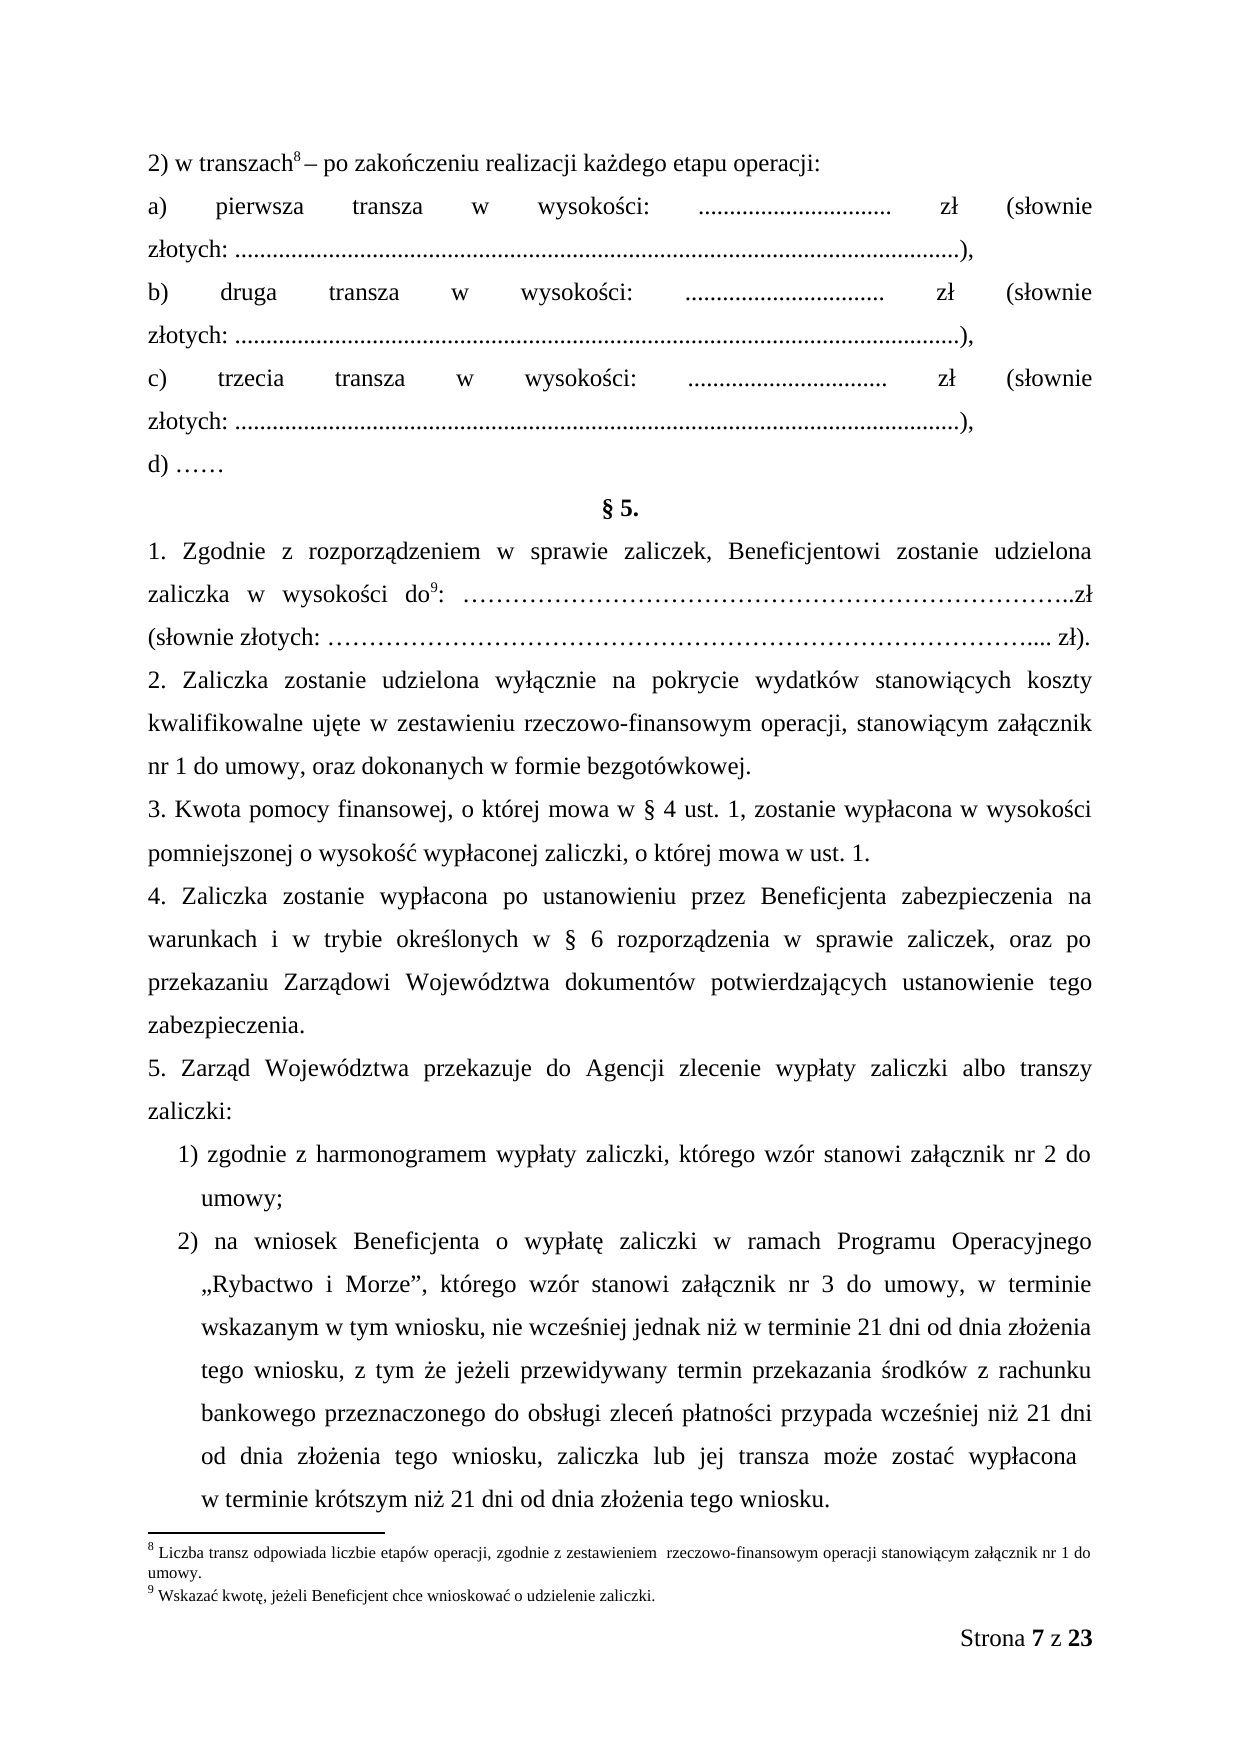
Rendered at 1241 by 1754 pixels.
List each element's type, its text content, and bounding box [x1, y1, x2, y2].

text c) trzecia transza w wysokości: ................................ zł (słownie złotych: ....................................................................................................................), [148, 363, 1093, 435]
text 2) na wniosek Beneficjenta o wypłatę zaliczki w ramach Programu Operacyjnego „Rybactwo i Morze”, którego wzór stanowi załącznik nr 3 do umowy, w terminie wskazanym w tym wniosku, nie wcześniej jednak niż w terminie 21 dni od dnia złożenia tego wniosku, z tym że jeżeli przewidywany termin przekazania środków z rachunku bankowego przeznaczonego do obsługi zleceń płatności przypada wcześniej niż 21 dni od dnia złożenia tego wniosku, zaliczka lub jej transza może zostać wypłacona w terminie krótszym niż 21 dni od dnia złożenia tego wniosku. [177, 1226, 1093, 1513]
text 1) zgodnie z harmonogramem wypłaty zaliczki, którego wzór stanowi załącznik nr 2 do umowy; [177, 1139, 1093, 1211]
text 2. Zaliczka zostanie udzielona wyłącznie na pokrycie wydatków stanowiących koszty kwalifikowalne ujęte w zestawieniu rzeczowo-finansowym operacji, stanowiącym załącznik nr 1 do umowy, oraz dokonanych w formie bezgotówkowej. [148, 665, 1093, 780]
text d) …… [148, 449, 1093, 478]
text 5. Zarząd Województwa przekazuje do Agencji zlecenie wypłaty zaliczki albo transzy zaliczki: [148, 1053, 1093, 1125]
text 2) w transzach – po zakończeniu realizacji każdego etapu operacji: [148, 148, 1093, 176]
text a) pierwsza transza w wysokości: ............................... zł (słownie złotych: ....................................................................................................................), [148, 191, 1093, 263]
text 3. Kwota pomocy finansowej, o której mowa w § 4 ust. 1, zostanie wypłacona w wysokości pomniejszonej o wysokość wypłaconej zaliczki, o której mowa w ust. 1. [148, 794, 1093, 866]
text 4. Zaliczka zostanie wypłacona po ustanowieniu przez Beneficjenta zabezpieczenia na warunkach i w trybie określonych w § 6 rozporządzenia w sprawie zaliczek, oraz po przekazaniu Zarządowi Województwa dokumentów potwierdzających ustanowienie tego zabezpieczenia. [148, 881, 1093, 1039]
text § 5. [148, 493, 1093, 521]
text b) druga transza w wysokości: ................................ zł (słownie złotych: ....................................................................................................................), [148, 277, 1093, 349]
text 1. Zgodnie z rozporządzeniem w sprawie zaliczek, Beneficjentowi zostanie udzielona zaliczka w wysokości do: ………………………………………………………………..zł (słownie złotych: ………………………………………………………………………….... zł). [148, 536, 1093, 651]
